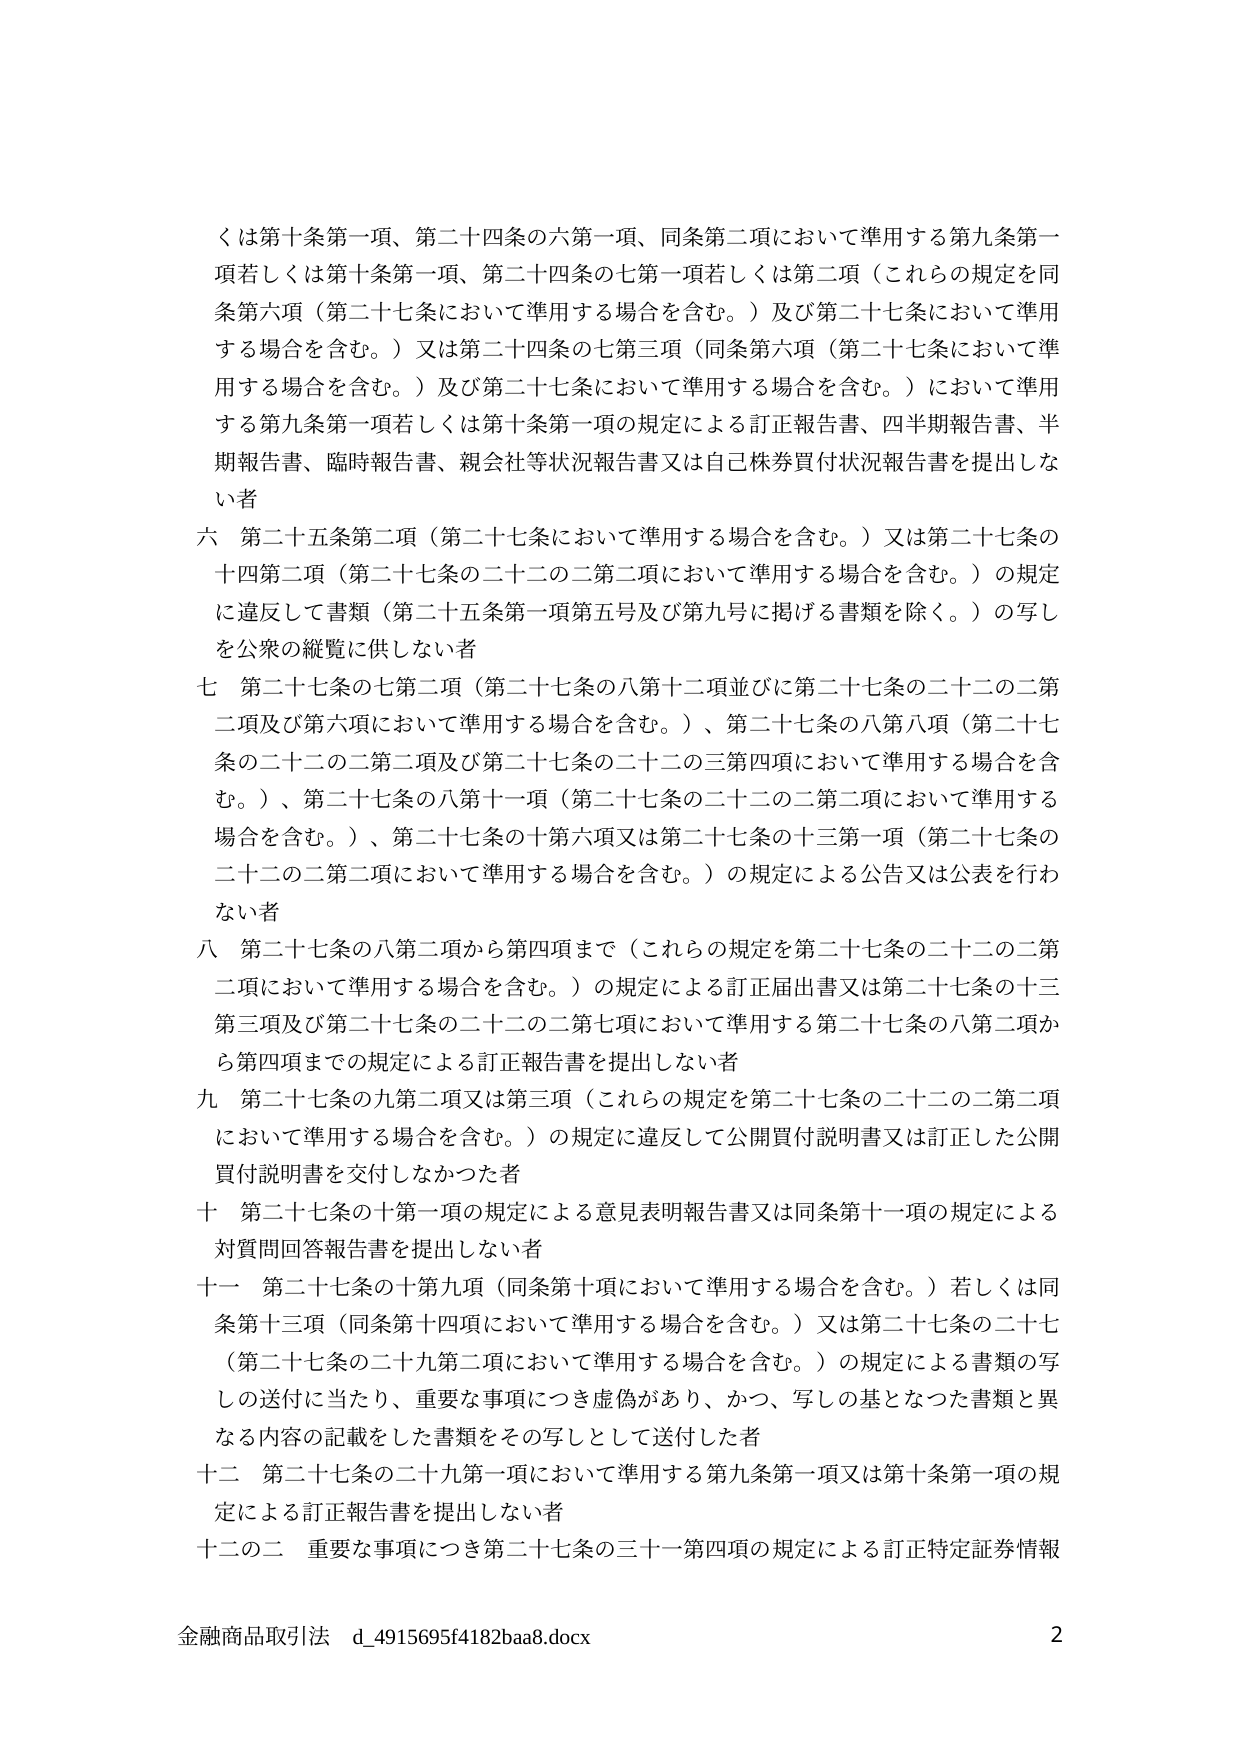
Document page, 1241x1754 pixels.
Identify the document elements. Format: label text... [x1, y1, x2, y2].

text 十一 第二十七条の十第九項（同条第十項において準用する場合を含む。）若しくは同条第十三項（同条第十四項において準用する場合を含む。）又は第二十七条の二十七（第二十七条の二十九第二項において準用する場合を含む。）の規定による書類の写しの送付に当たり、重要な事項につき虚偽があり、かつ、写しの基となつた書類と異なる内容の記載をした書類をその写しとして送付した者 [196, 1267, 1063, 1454]
text 八 第二十七条の八第二項から第四項まで（これらの規定を第二十七条の二十二の二第二項において準用する場合を含む。）の規定による訂正届出書又は第二十七条の十三第三項及び第二十七条の二十二の二第七項において準用する第二十七条の八第二項から第四項までの規定による訂正報告書を提出しない者 [196, 929, 1063, 1079]
text 六 第二十五条第二項（第二十七条において準用する場合を含む。）又は第二十七条の十四第二項（第二十七条の二十二の二第二項において準用する場合を含む。）の規定に違反して書類（第二十五条第一項第五号及び第九号に掲げる書類を除く。）の写しを公衆の縦覧に供しない者 [196, 517, 1063, 667]
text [196, 217, 1063, 517]
text 九 第二十七条の九第二項又は第三項（これらの規定を第二十七条の二十二の二第二項において準用する場合を含む。）の規定に違反して公開買付説明書又は訂正した公開買付説明書を交付しなかつた者 [196, 1079, 1063, 1192]
text 十 第二十七条の十第一項の規定による意見表明報告書又は同条第十一項の規定による対質問回答報告書を提出しない者 [196, 1192, 1063, 1267]
text 十二 第二十七条の二十九第一項において準用する第九条第一項又は第十条第一項の規定による訂正報告書を提出しない者 [196, 1454, 1063, 1529]
text 七 第二十七条の七第二項（第二十七条の八第十二項並びに第二十七条の二十二の二第二項及び第六項において準用する場合を含む。）、第二十七条の八第八項（第二十七条の二十二の二第二項及び第二十七条の二十二の三第四項において準用する場合を含む。）、第二十七条の八第十一項（第二十七条の二十二の二第二項において準用する場合を含む。）、第二十七条の十第六項又は第二十七条の十三第一項（第二十七条の二十二の二第二項において準用する場合を含む。）の規定による公告又は公表を行わない者 [196, 667, 1063, 929]
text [196, 1529, 1063, 1567]
